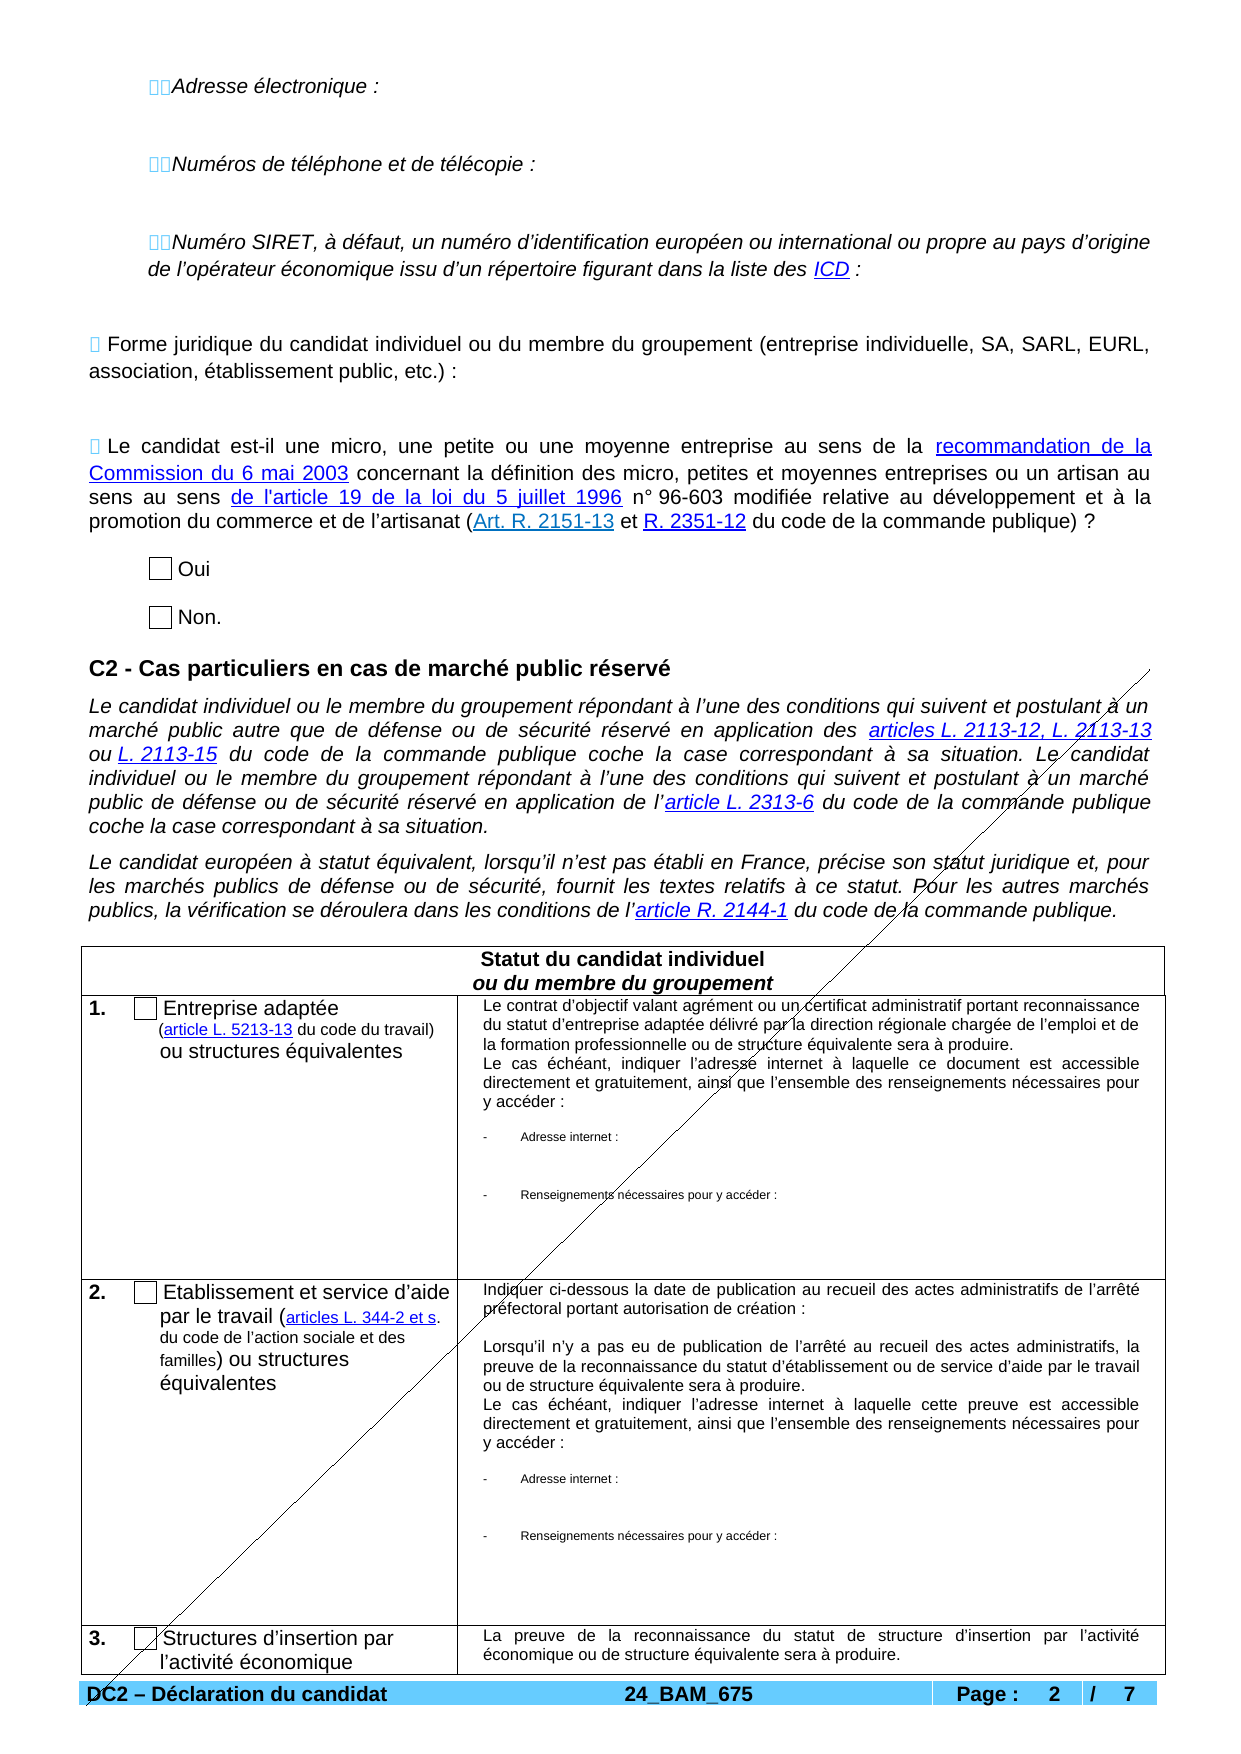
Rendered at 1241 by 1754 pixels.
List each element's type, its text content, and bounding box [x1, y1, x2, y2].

subtitle Adresse électronique : [148, 71, 1152, 101]
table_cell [82, 1626, 457, 1674]
table_header Statut du candidat individuel ou du membre du groupement [82, 947, 1164, 995]
text  Le candidat est-il une micro, une petite ou une moyenne entreprise au sens de la recommandation de la Commission du 6 mai 2003 concernant la définition des micro, petites et moyennes entreprises ou un artisan au sens au sens de l'article 19 de la loi du 5 juillet 1996 n° 96-603 modifiée relative au développement et à la promotion du commerce et de l’artisanat (Art. R. 2151-13 et R. 2351-12 du code de la commande publique) ? [89, 431, 1152, 532]
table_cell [458, 1626, 1165, 1674]
table_cell 2. Etablissement et service d’aide par le travail (articles L. 344-2 et s. du code de l’action sociale et des familles) ou structures équivalentes [82, 1280, 457, 1625]
text  Forme juridique du candidat individuel ou du membre du groupement (entreprise individuelle, SA, SARL, EURL, association, établissement public, etc.) : [89, 329, 1152, 383]
table_cell Le contrat d’objectif valant agrément ou un certificat administratif portant reconnaissance du statut d’entreprise adaptée délivré par la direction régionale chargée de l’emploi et de la formation professionnelle ou de structure équivalente sera à produire. Le cas échéant, indiquer l’adresse internet à laquelle ce document est accessible directement et gratuitement, ainsi que l’ensemble des renseignements nécessaires pour y accéder : Adresse internet : Renseignements nécessaires pour y accéder : [458, 996, 1165, 1279]
text Le candidat européen à statut équivalent, lorsqu’il n’est pas établi en France, précise son statut juridique et, pour les marchés publics de défense ou de sécurité, fournit les textes relatifs à ce statut. Pour les autres marchés publics, la vérification se déroulera dans les conditions de l’article R. 2144-1 du code de la commande publique. [89, 850, 1152, 922]
text C2 - Cas particuliers en cas de marché public réservé [89, 655, 1152, 681]
subtitle Numéro SIRET, à défaut, un numéro d’identification européen ou international ou propre au pays d’origine de l’opérateur économique issu d’un répertoire figurant dans la liste des ICD : [148, 227, 1152, 281]
text Non. [148, 604, 1152, 629]
text Le candidat individuel ou le membre du groupement répondant à l’une des conditions qui suivent et postulant à un marché public autre que de défense ou de sécurité réservé en application des articles L. 2113-12, L. 2113-13 ou L. 2113-15 du code de la commande publique coche la case correspondant à sa situation. Le candidat individuel ou le membre du groupement répondant à l’une des conditions qui suivent et postulant à un marché public de défense ou de sécurité réservé en application de l’article L. 2313-6 du code de la commande publique coche la case correspondant à sa situation. [89, 694, 1152, 838]
subtitle Numéros de téléphone et de télécopie : [148, 149, 1152, 179]
table_cell Indiquer ci-dessous la date de publication au recueil des actes administratifs de l’arrêté préfectoral portant autorisation de création : Lorsqu’il n’y a pas eu de publication de l’arrêté au recueil des actes administratifs, la preuve de la reconnaissance du statut d’établissement ou de service d’aide par le travail ou de structure équivalente sera à produire. Le cas échéant, indiquer l’adresse internet à laquelle cette preuve est accessible directement et gratuitement, ainsi que l’ensemble des renseignements nécessaires pour y accéder : Adresse internet : Renseignements nécessaires pour y accéder : [458, 1280, 1165, 1625]
table_cell 1. Entreprise adaptée (article L. 5213-13 du code du travail) ou structures équivalentes [82, 996, 457, 1279]
text Oui [148, 556, 1152, 581]
